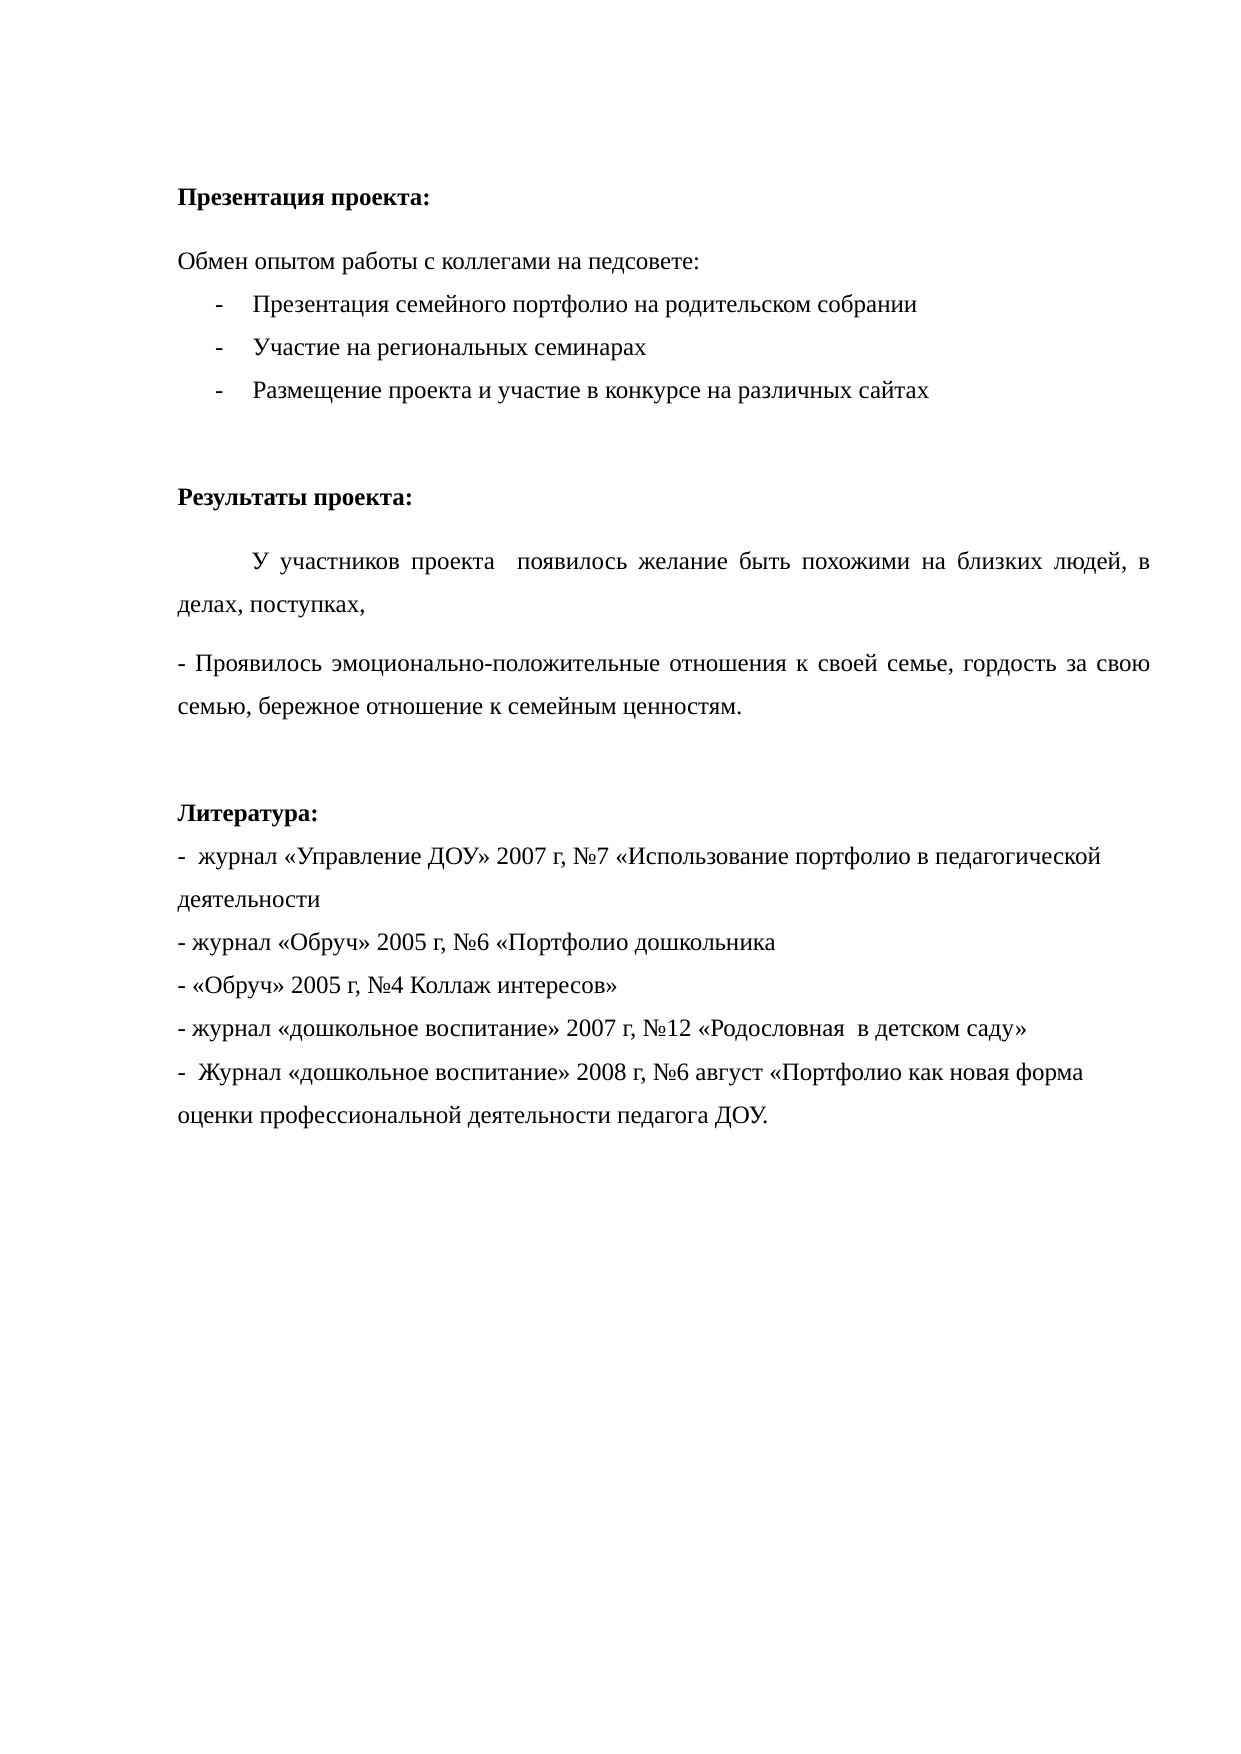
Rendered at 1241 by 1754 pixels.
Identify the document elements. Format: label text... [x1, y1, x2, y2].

text Результаты проекта: [177, 482, 1152, 511]
text Обмен опытом работы с коллегами на педсовете: [177, 246, 1152, 275]
text У участников проекта появилось желание быть похожими на близких людей, в делах, поступках, [177, 546, 1152, 618]
text Литература: - журнал «Управление ДОУ» 2007 г, №7 «Использование портфолио в педагогической деятельности - журнал «Обруч» 2005 г, №6 «Портфолио дошкольника - «Обруч» 2005 г, №4 Коллаж интересов» - журнал «дошкольное воспитание» 2007 г, №12 «Родословная в детском саду» - Журнал «дошкольное воспитание» 2008 г, №6 август «Портфолио как новая форма оценки профессиональной деятельности педагога ДОУ. [177, 798, 1152, 1128]
list Участие на региональных семинарах [215, 332, 1152, 361]
list Презентация семейного портфолио на родительском собрании [215, 289, 1152, 318]
text Презентация проекта: [177, 182, 1152, 211]
text - Проявилось эмоционально-положительные отношения к своей семье, гордость за свою семью, бережное отношение к семейным ценностям. [177, 648, 1152, 719]
list Размещение проекта и участие в конкурсе на различных сайтах [215, 375, 1152, 404]
